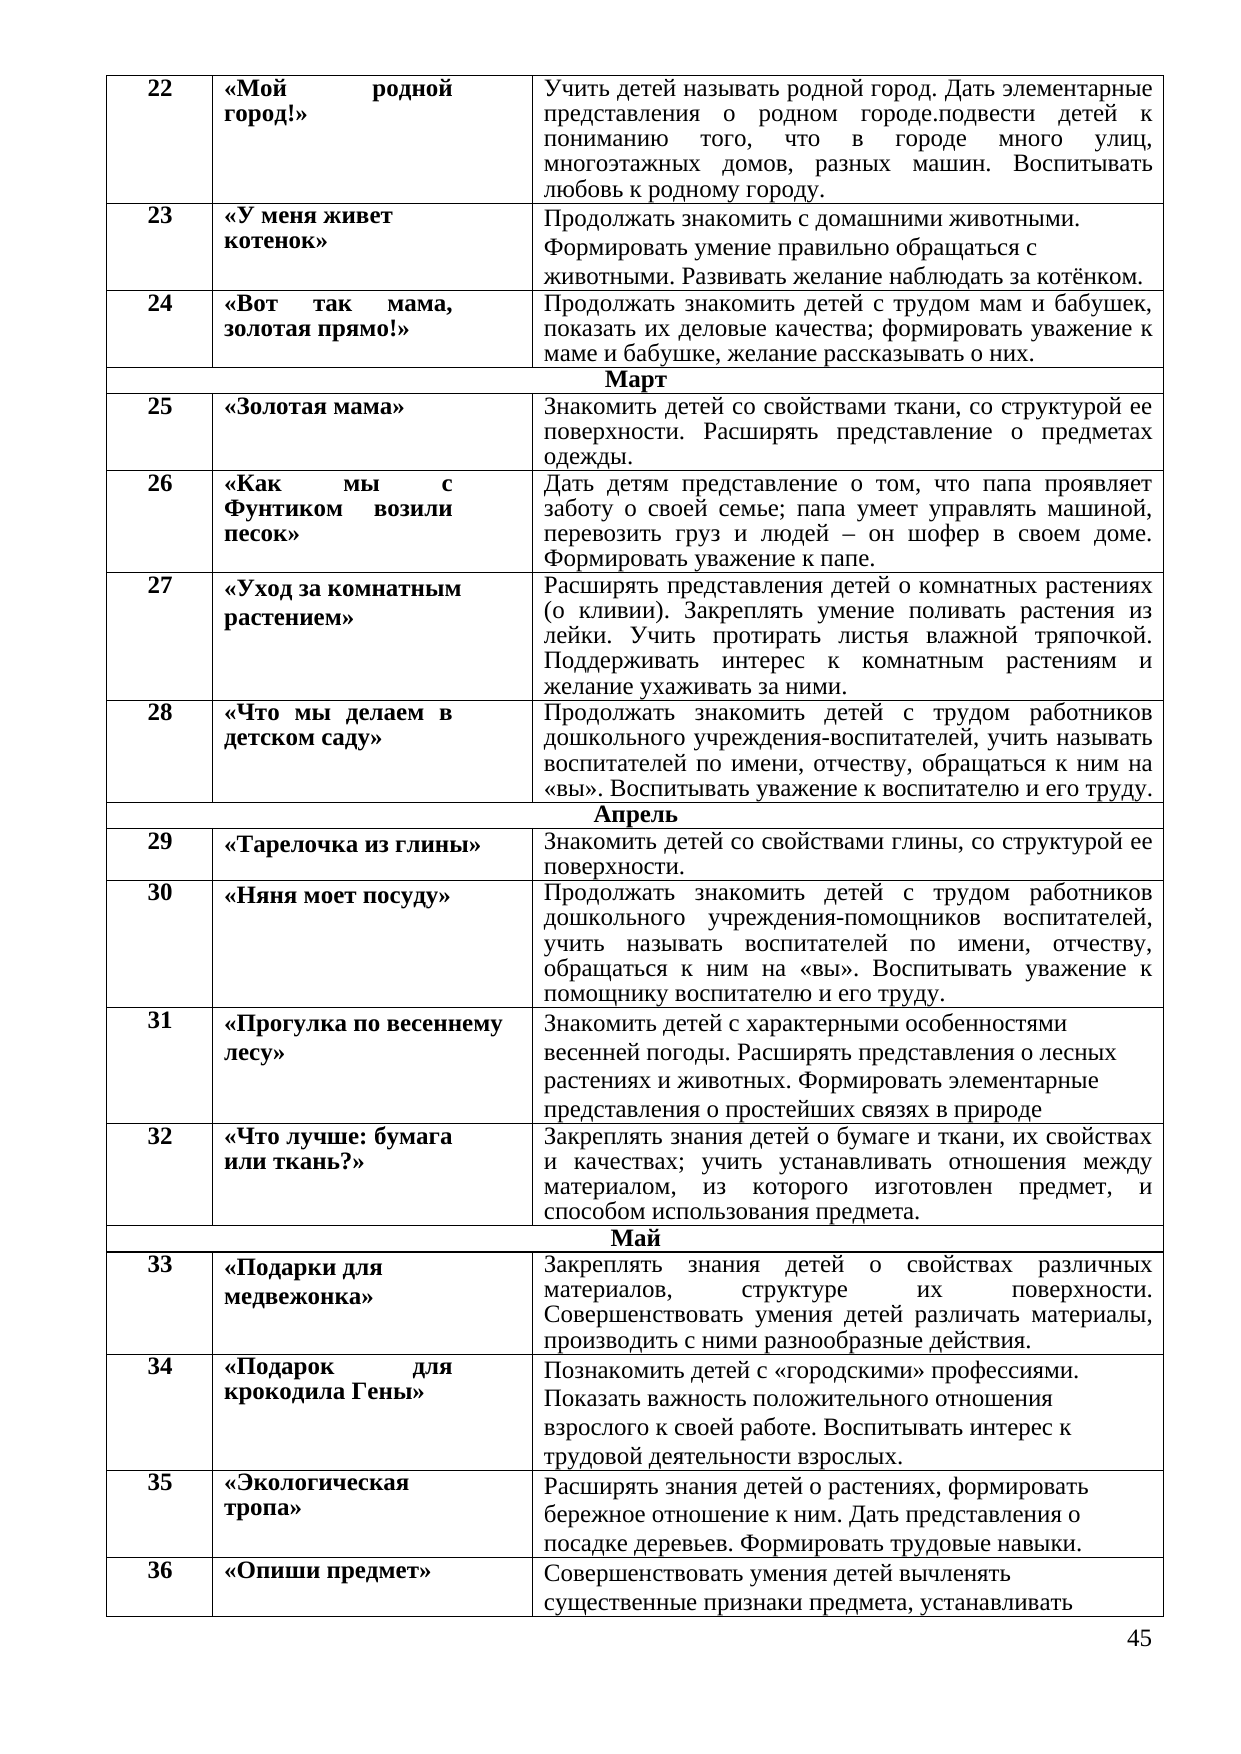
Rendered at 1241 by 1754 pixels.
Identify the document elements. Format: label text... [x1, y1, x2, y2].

table_cell 31 [107, 1008, 212, 1123]
table_cell Дать детям представление о том, что папа проявляет заботу о своей семье; папа умеет управлять машиной, перевозить груз и людей – он шофер в своем доме. Формировать уважение к папе. [533, 471, 1163, 572]
table_cell «Вот так мама, золотая прямо!» [213, 291, 532, 367]
table_cell 28 [107, 701, 212, 802]
table_cell «Уход за комнатным растением» [213, 573, 532, 699]
table_cell Апрель [107, 803, 1163, 828]
table_cell 24 [107, 291, 212, 367]
table_cell Познакомить детей с «городскими» профессиями. Показать важность положительного отношения взрослого к своей работе. Воспитывать интерес к трудовой деятельности взрослых. [533, 1355, 1163, 1470]
table_cell 30 [107, 881, 212, 1007]
table_cell Знакомить детей со свойствами глины, со структурой ее поверхности. [533, 829, 1163, 879]
table_cell Продолжать знакомить детей с трудом мам и бабушек, показать их деловые качества; формировать уважение к маме и бабушке, желание рассказывать о них. [533, 291, 1163, 367]
table_cell Расширять представления детей о комнатных растениях (о кливии). Закреплять умение поливать растения из лейки. Учить протирать листья влажной тряпочкой. Поддерживать интерес к комнатным растениям и желание ухаживать за ними. [533, 573, 1163, 699]
table_cell 29 [107, 829, 212, 879]
table_cell 25 [107, 394, 212, 470]
table_cell Учить детей называть родной город. Дать элементарные представления о родном городе.подвести детей к пониманию того, что в городе много улиц, многоэтажных домов, разных машин. Воспитывать любовь к родному городу. [533, 76, 1163, 202]
table_cell «Тарелочка из глины» [213, 829, 532, 879]
table_cell «Золотая мама» [213, 394, 532, 470]
table_cell 36 [107, 1558, 212, 1616]
table_cell 27 [107, 573, 212, 699]
table_cell 33 [107, 1253, 212, 1354]
table_cell «Как мы с Фунтиком возили песок» [213, 471, 532, 572]
table_cell «Подарки для медвежонка» [213, 1253, 532, 1354]
table_cell Май [107, 1226, 1163, 1251]
table_cell Знакомить детей со свойствами ткани, со структурой ее поверхности. Расширять представление о предметах одежды. [533, 394, 1163, 470]
table_cell «Няня моет посуду» [213, 881, 532, 1007]
table_cell Продолжать знакомить детей с трудом работников дошкольного учреждения-помощников воспитателей, учить называть воспитателей по имени, отчеству, обращаться к ним на «вы». Воспитывать уважение к помощнику воспитателю и его труду. [533, 881, 1163, 1007]
table_cell 22 [107, 76, 212, 202]
table_cell «Что лучше: бумага или ткань?» [213, 1124, 532, 1225]
table_cell «У меня живет котенок» [213, 204, 532, 290]
table_cell 35 [107, 1471, 212, 1557]
table_cell Закреплять знания детей о бумаге и ткани, их свойствах и качествах; учить устанавливать отношения между материалом, из которого изготовлен предмет, и способом использования предмета. [533, 1124, 1163, 1225]
table_cell «Прогулка по весеннему лесу» [213, 1008, 532, 1123]
table_cell «Экологическая тропа» [213, 1471, 532, 1557]
table_cell «Опиши предмет» [213, 1558, 532, 1616]
table_cell 32 [107, 1124, 212, 1225]
table_cell 23 [107, 204, 212, 290]
table_cell Март [107, 368, 1163, 393]
table_cell Продолжать знакомить детей с трудом работников дошкольного учреждения-воспитателей, учить называть воспитателей по имени, отчеству, обращаться к ним на «вы». Воспитывать уважение к воспитателю и его труду. [533, 701, 1163, 802]
table_cell «Мой родной город!» [213, 76, 532, 202]
table_cell «Что мы делаем в детском саду» [213, 701, 532, 802]
table_cell Закреплять знания детей о свойствах различных материалов, структуре их поверхности. Совершенствовать умения детей различать материалы, производить с ними разнообразные действия. [533, 1253, 1163, 1354]
table_cell Знакомить детей с характерными особенностями весенней погоды. Расширять представления о лесных растениях и животных. Формировать элементарные представления о простейших связях в природе [533, 1008, 1163, 1123]
table_cell 34 [107, 1355, 212, 1470]
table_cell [533, 1558, 1163, 1616]
table_cell Продолжать знакомить с домашними животными. Формировать умение правильно обращаться с животными. Развивать желание наблюдать за котёнком. [533, 204, 1163, 290]
table_cell 26 [107, 471, 212, 572]
table_cell «Подарок для крокодила Гены» [213, 1355, 532, 1470]
table_cell Расширять знания детей о растениях, формировать бережное отношение к ним. Дать представления о посадке деревьев. Формировать трудовые навыки. [533, 1471, 1163, 1557]
